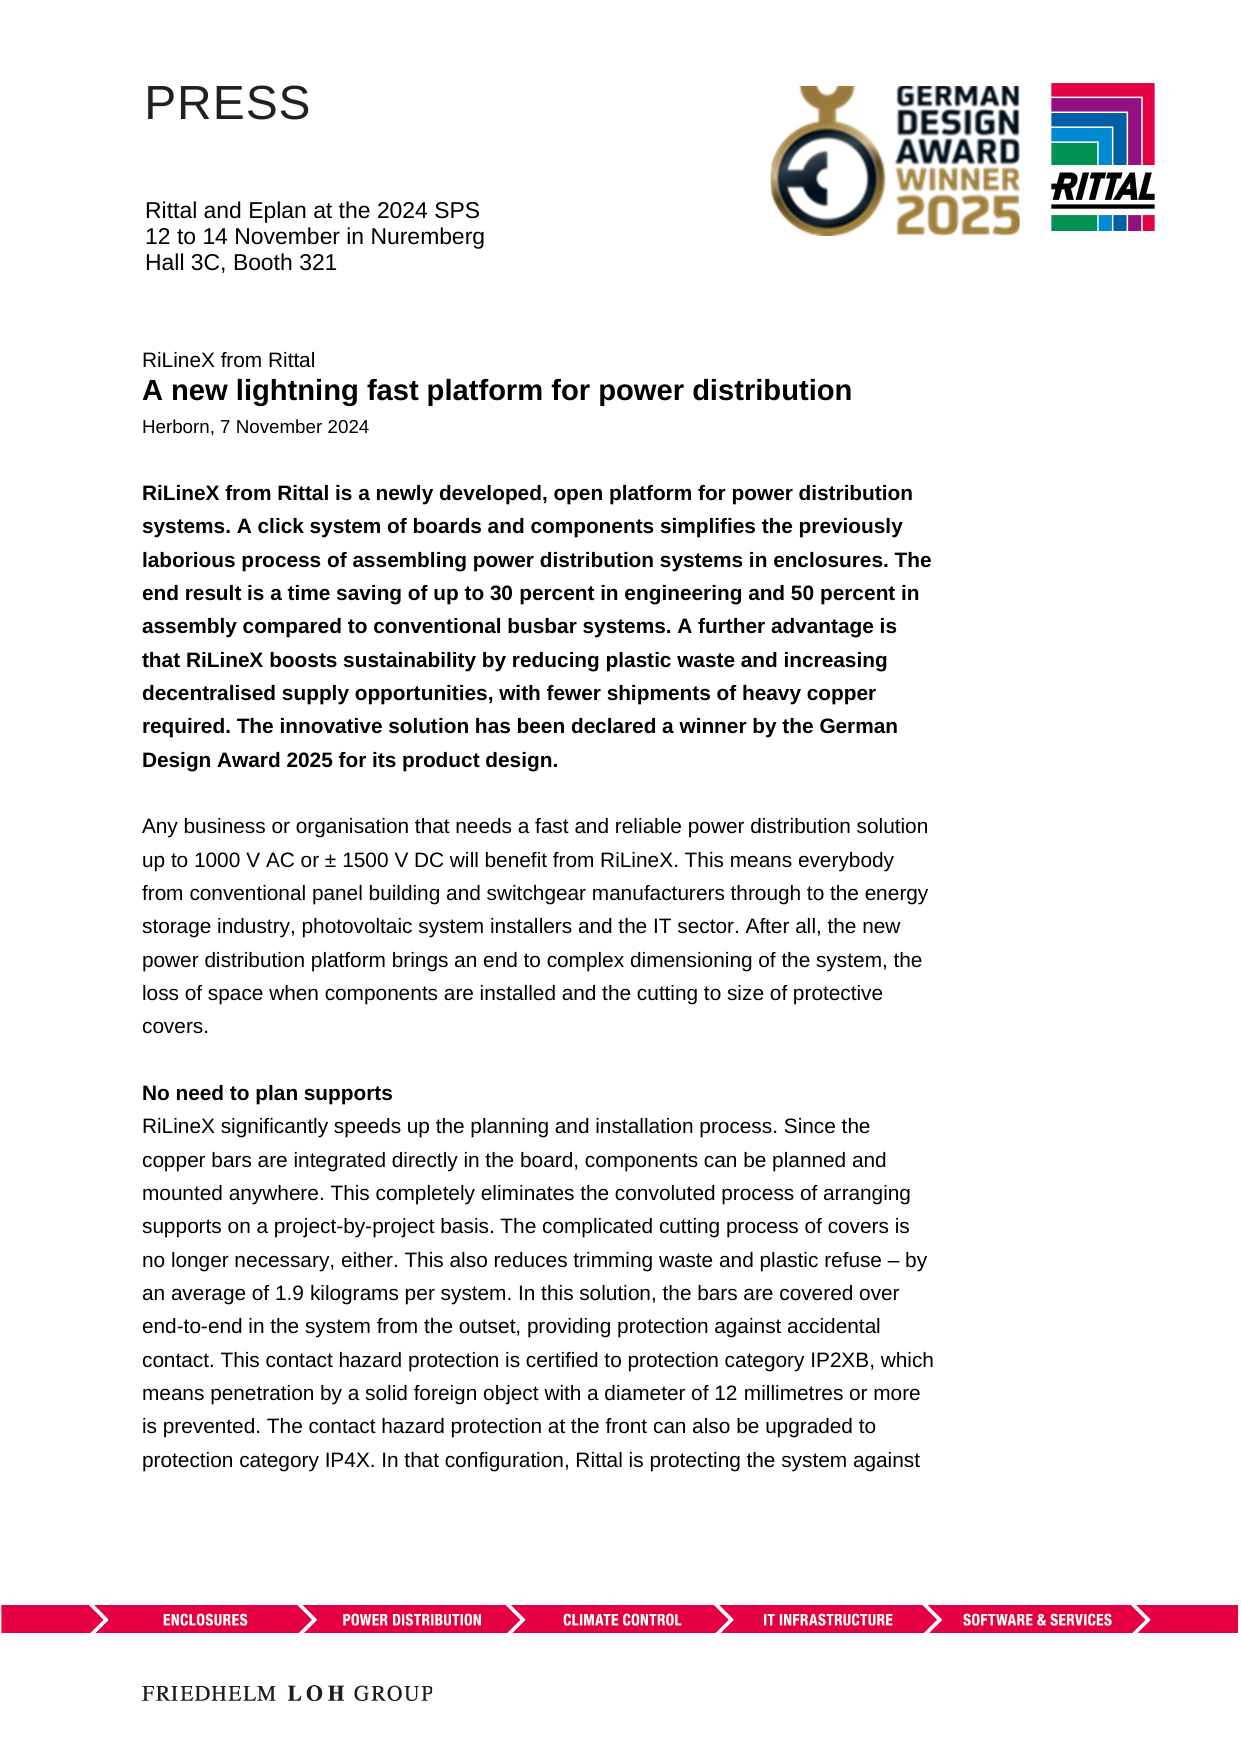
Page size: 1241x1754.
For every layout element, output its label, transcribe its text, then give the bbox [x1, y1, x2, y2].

text A new lightning fast platform for power distribution [142, 374, 936, 407]
picture [770, 86, 1020, 236]
text RiLineX from Rittal is a newly developed, open platform for power distribution systems. A click system of boards and components simplifies the previously laborious process of assembling power distribution systems in enclosures. The end result is a time saving of up to 30 percent in engineering and 50 percent in assembly compared to conventional busbar systems. A further advantage is that RiLineX boosts sustainability by reducing plastic waste and increasing decentralised supply opportunities, with fewer shipments of heavy copper required. The innovative solution has been declared a winner by the German Design Award 2025 for its product design. [142, 474, 936, 774]
text No need to plan supports [142, 1074, 936, 1107]
text RiLineX from Rittal [142, 340, 936, 374]
picture [0, 1605, 1238, 1632]
text Herborn, 7 November 2024 [142, 407, 936, 440]
text Any business or organisation that needs a fast and reliable power distribution solution up to 1000 V AC or ± 1500 V DC will benefit from RiLineX. This means everybody from conventional panel building and switchgear manufacturers through to the energy storage industry, photovoltaic system installers and the IT sector. After all, the new power distribution platform brings an end to complex dimensioning of the system, the loss of space when components are installed and the cutting to size of protective covers. [142, 807, 936, 1040]
picture [142, 1685, 433, 1701]
picture [1051, 83, 1155, 231]
